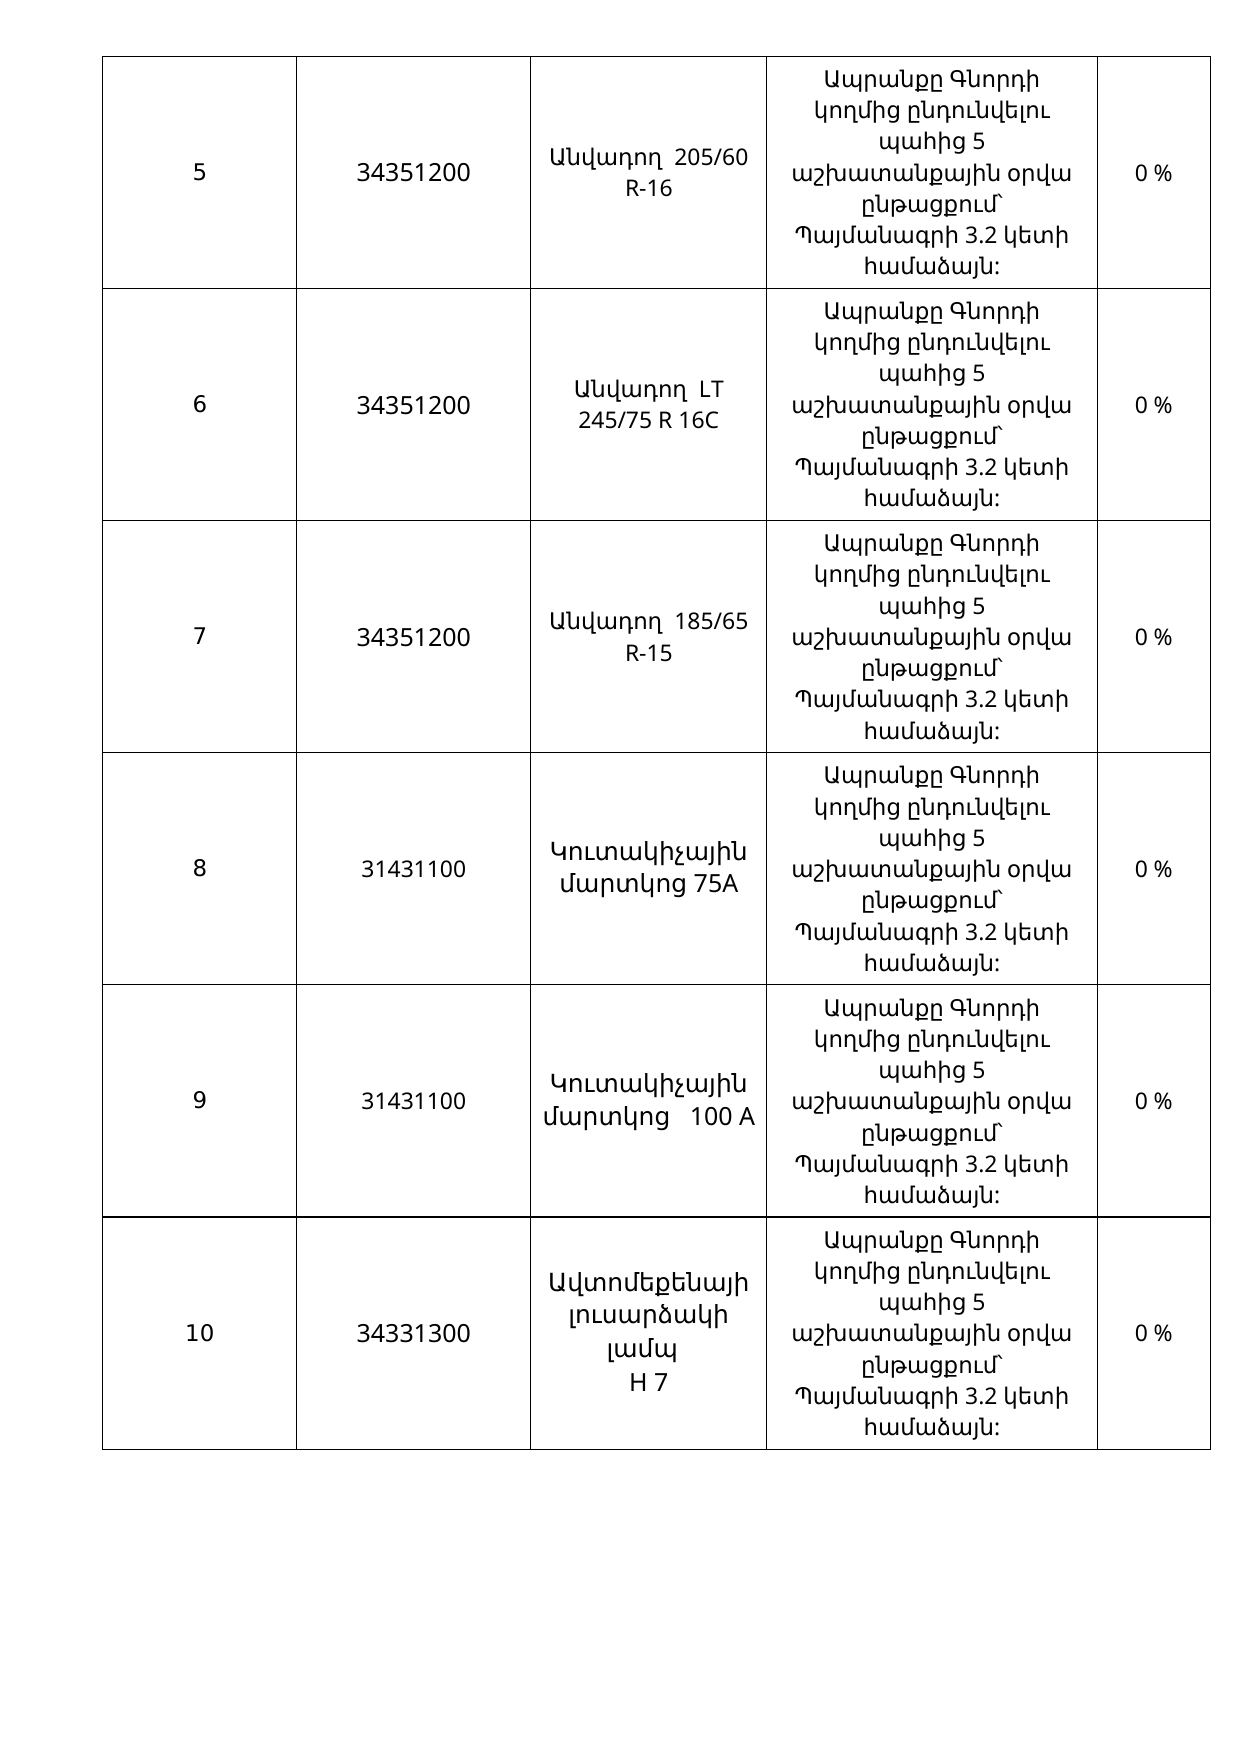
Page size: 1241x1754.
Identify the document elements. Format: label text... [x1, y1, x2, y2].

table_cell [767, 289, 1097, 520]
table_cell 0 % [1098, 985, 1210, 1216]
table_cell Անվադող 205/60 R-16 [531, 57, 766, 288]
table_cell 34351200 [297, 521, 530, 752]
table_cell Կուտակիչային մարտկոց 100 A [531, 985, 766, 1216]
table_cell 0 % [1098, 753, 1210, 984]
table_cell Անվադող LT 245/75 R 16C [531, 289, 766, 520]
table_cell 5 [103, 57, 296, 288]
table_cell Ավտոմեքենայի լուսարձակի լամպ H 7 [531, 1218, 766, 1449]
table_cell 31431100 [297, 753, 530, 984]
table_cell 31431100 [297, 985, 530, 1216]
table_cell 7 [103, 521, 296, 752]
table_cell 34351200 [297, 289, 530, 520]
table_cell Կուտակիչային մարտկոց 75A [531, 753, 766, 984]
table_cell 0 % [1098, 289, 1210, 520]
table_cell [767, 57, 1097, 288]
table_cell 0 % [1098, 521, 1210, 752]
table_cell Ապրանքը Գնորդի կողմից ընդունվելու պահից 5 աշխատանքային օրվա ընթացքում՝ Պայմանագրի 3.2 կետի համաձայն: [767, 985, 1097, 1216]
table_cell 34331300 [297, 1218, 530, 1449]
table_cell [767, 1218, 1097, 1449]
table_cell 34351200 [297, 57, 530, 288]
table_cell Ապրանքը Գնորդի կողմից ընդունվելու պահից 5 աշխատանքային օրվա ընթացքում՝ Պայմանագրի 3.2 կետի համաձայն: [767, 521, 1097, 752]
table_cell 10 [103, 1218, 296, 1449]
table_cell Անվադող 185/65 R-15 [531, 521, 766, 752]
table_cell 0 % [1098, 1218, 1210, 1449]
table_cell Ապրանքը Գնորդի կողմից ընդունվելու պահից 5 աշխատանքային օրվա ընթացքում՝ Պայմանագրի 3.2 կետի համաձայն: [767, 753, 1097, 984]
table_cell 6 [103, 289, 296, 520]
table_cell 9 [103, 985, 296, 1216]
table_cell 8 [103, 753, 296, 984]
table_cell 0 % [1098, 57, 1210, 288]
